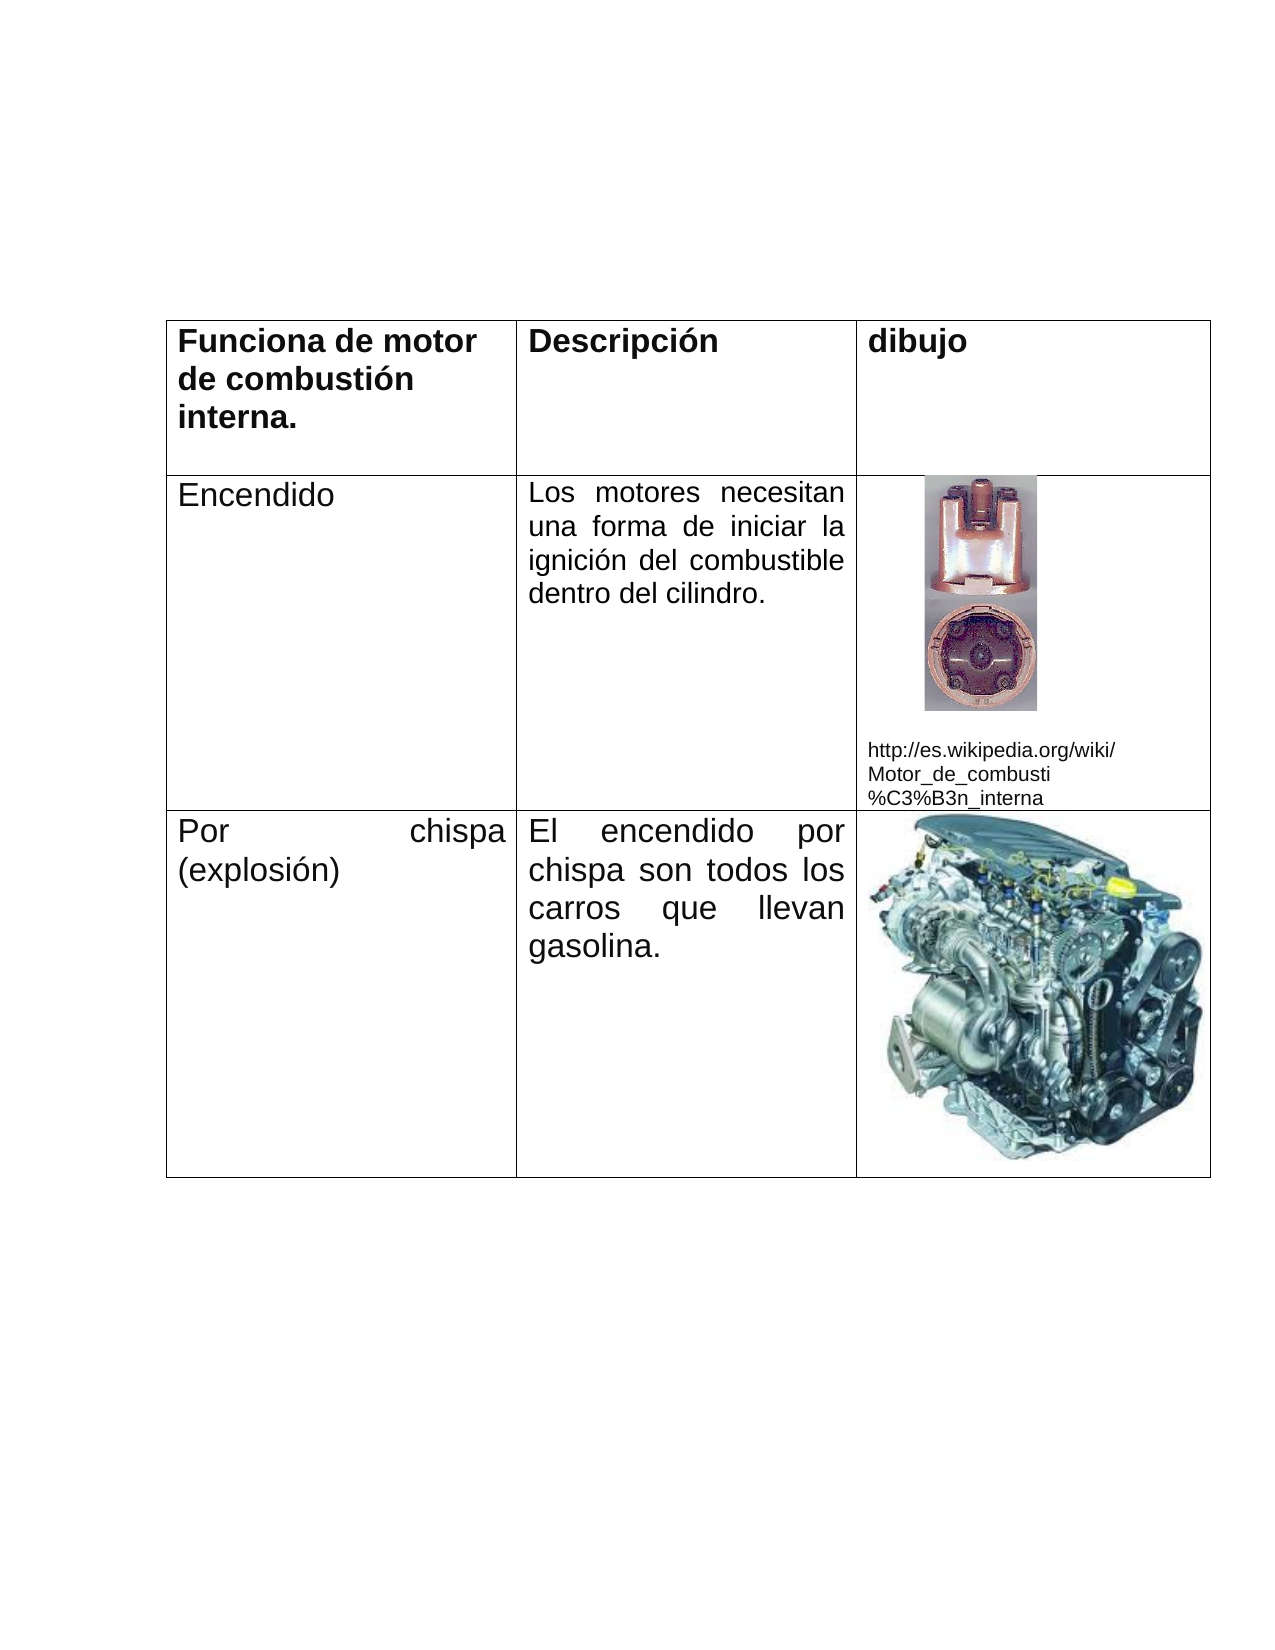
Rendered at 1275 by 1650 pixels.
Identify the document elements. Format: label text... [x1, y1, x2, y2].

picture [867, 811, 1206, 1177]
table_cell [1206, 811, 1210, 1177]
table_cell Los motores necesitan una forma de iniciar la ignición del combustible dentro del cilindro. [517, 476, 856, 810]
table_cell [857, 811, 867, 1177]
table_header Funciona de motor de combustión interna. [167, 321, 516, 474]
table_header dibujo [857, 321, 1210, 474]
picture [924, 475, 1038, 711]
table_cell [167, 811, 516, 1177]
table_cell http://es.wikipedia.org/wiki/Motor_de_combusti%C3%B3n_interna [857, 476, 1210, 810]
table_header Descripción [517, 321, 856, 474]
table_cell Encendido [167, 476, 516, 810]
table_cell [517, 811, 856, 1177]
